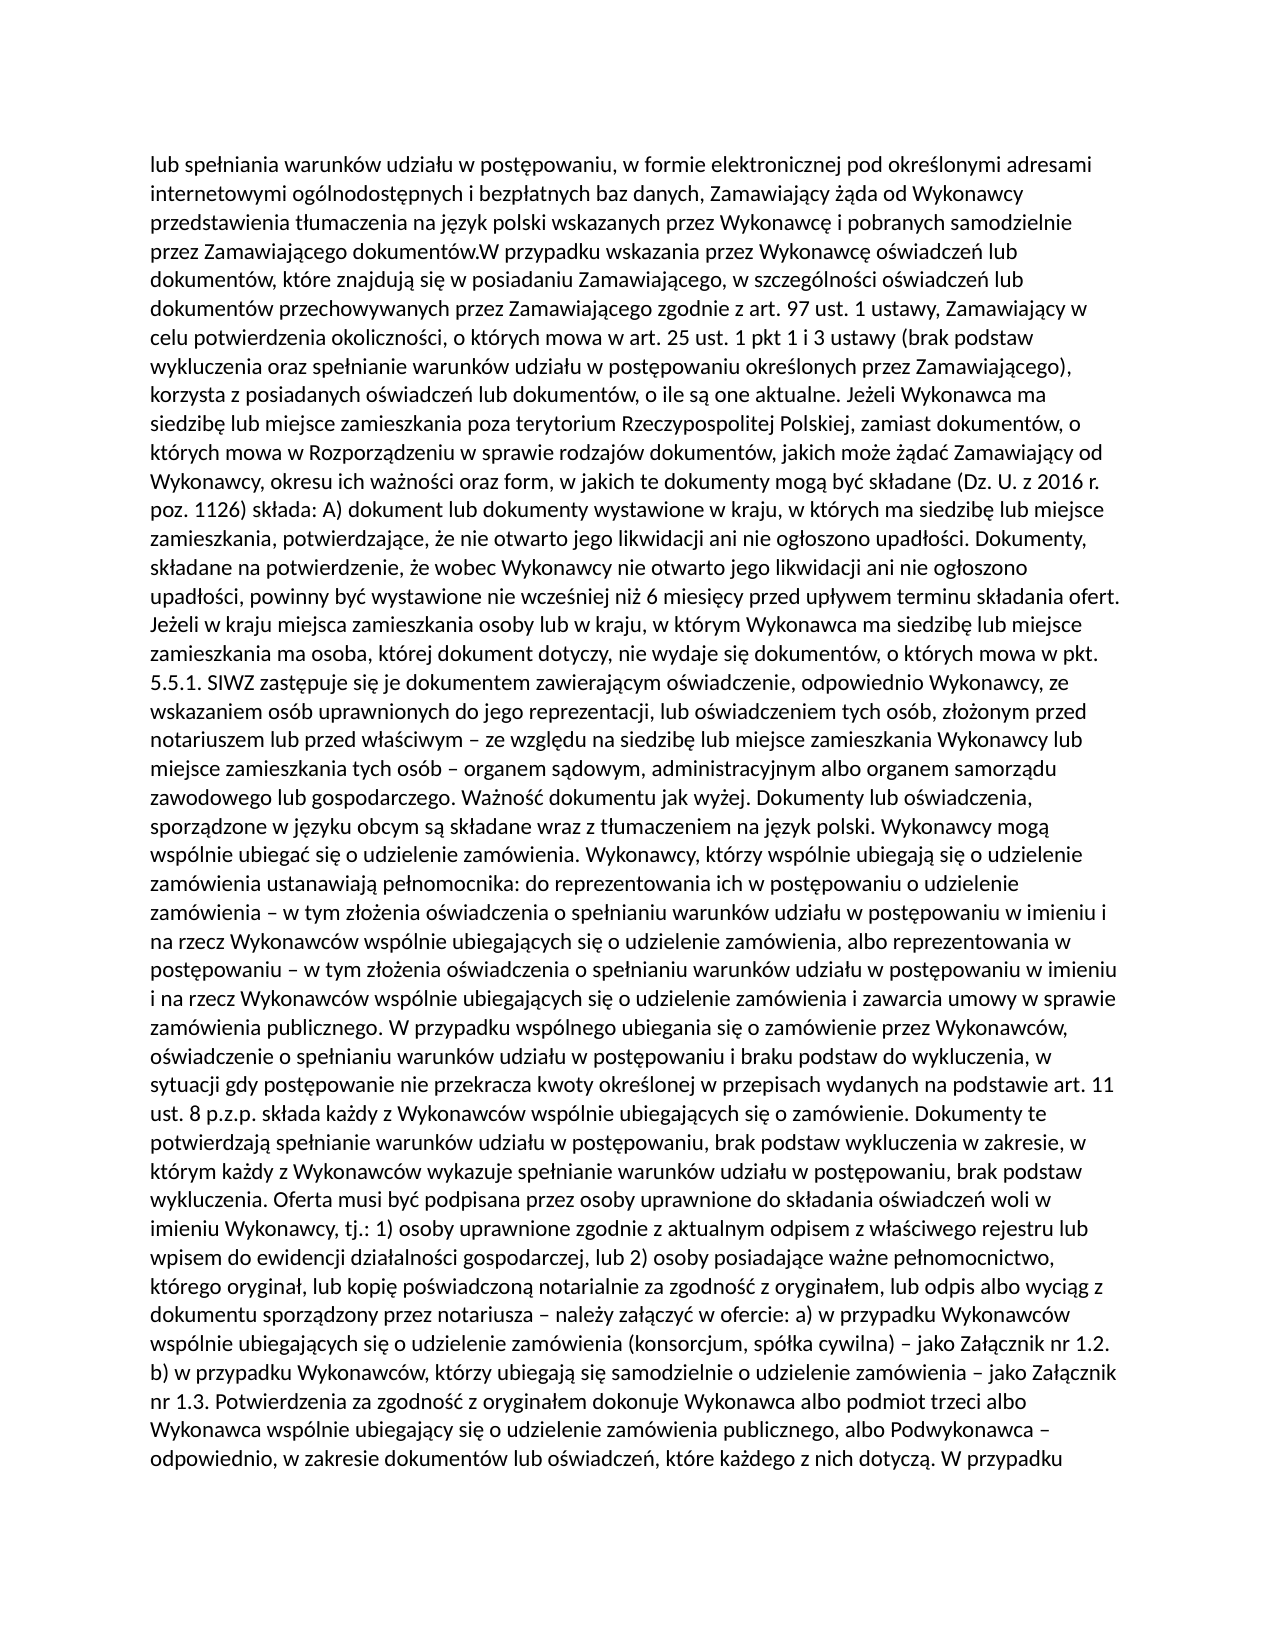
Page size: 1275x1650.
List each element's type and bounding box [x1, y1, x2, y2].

text [150, 150, 1125, 1472]
